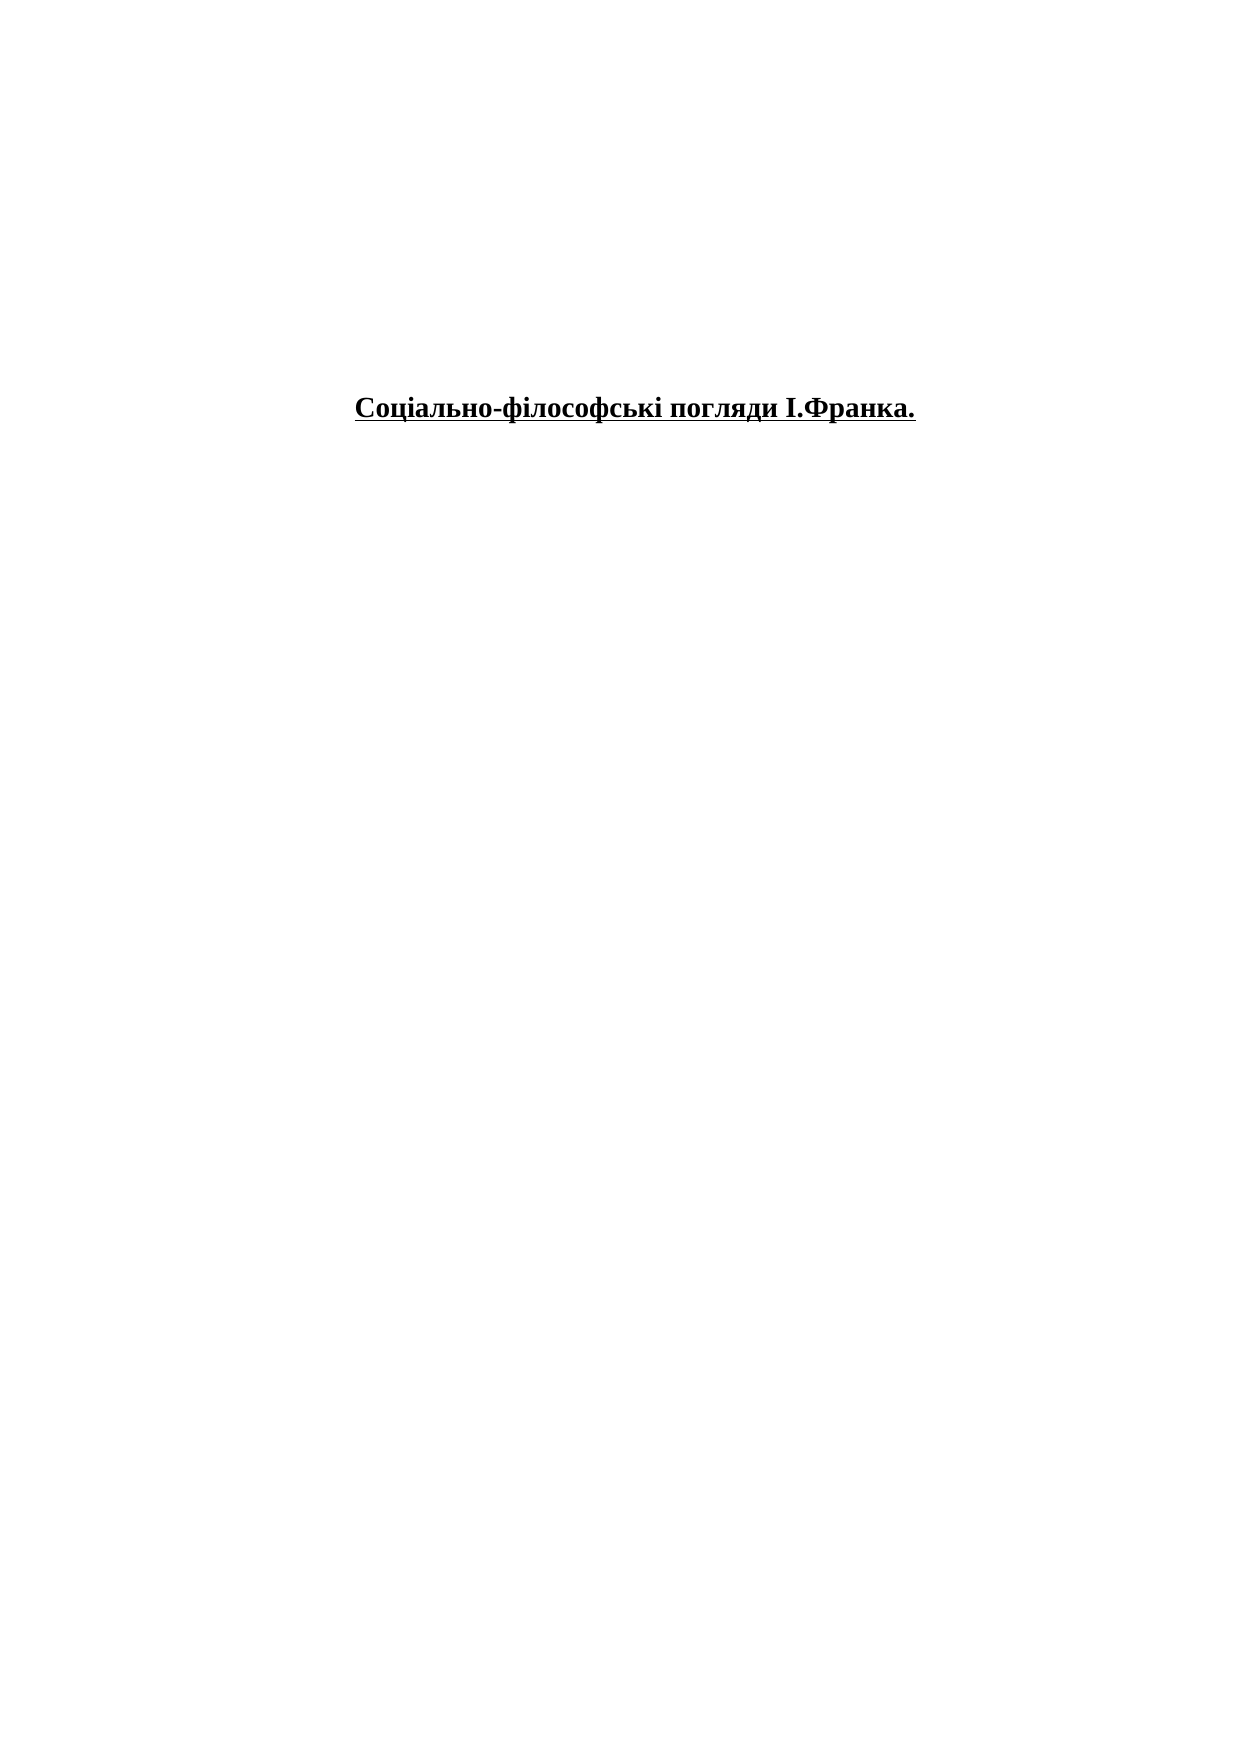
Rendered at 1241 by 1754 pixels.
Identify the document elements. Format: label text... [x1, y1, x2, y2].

text Соціально-філософські погляди І.Франка. [118, 391, 1152, 424]
